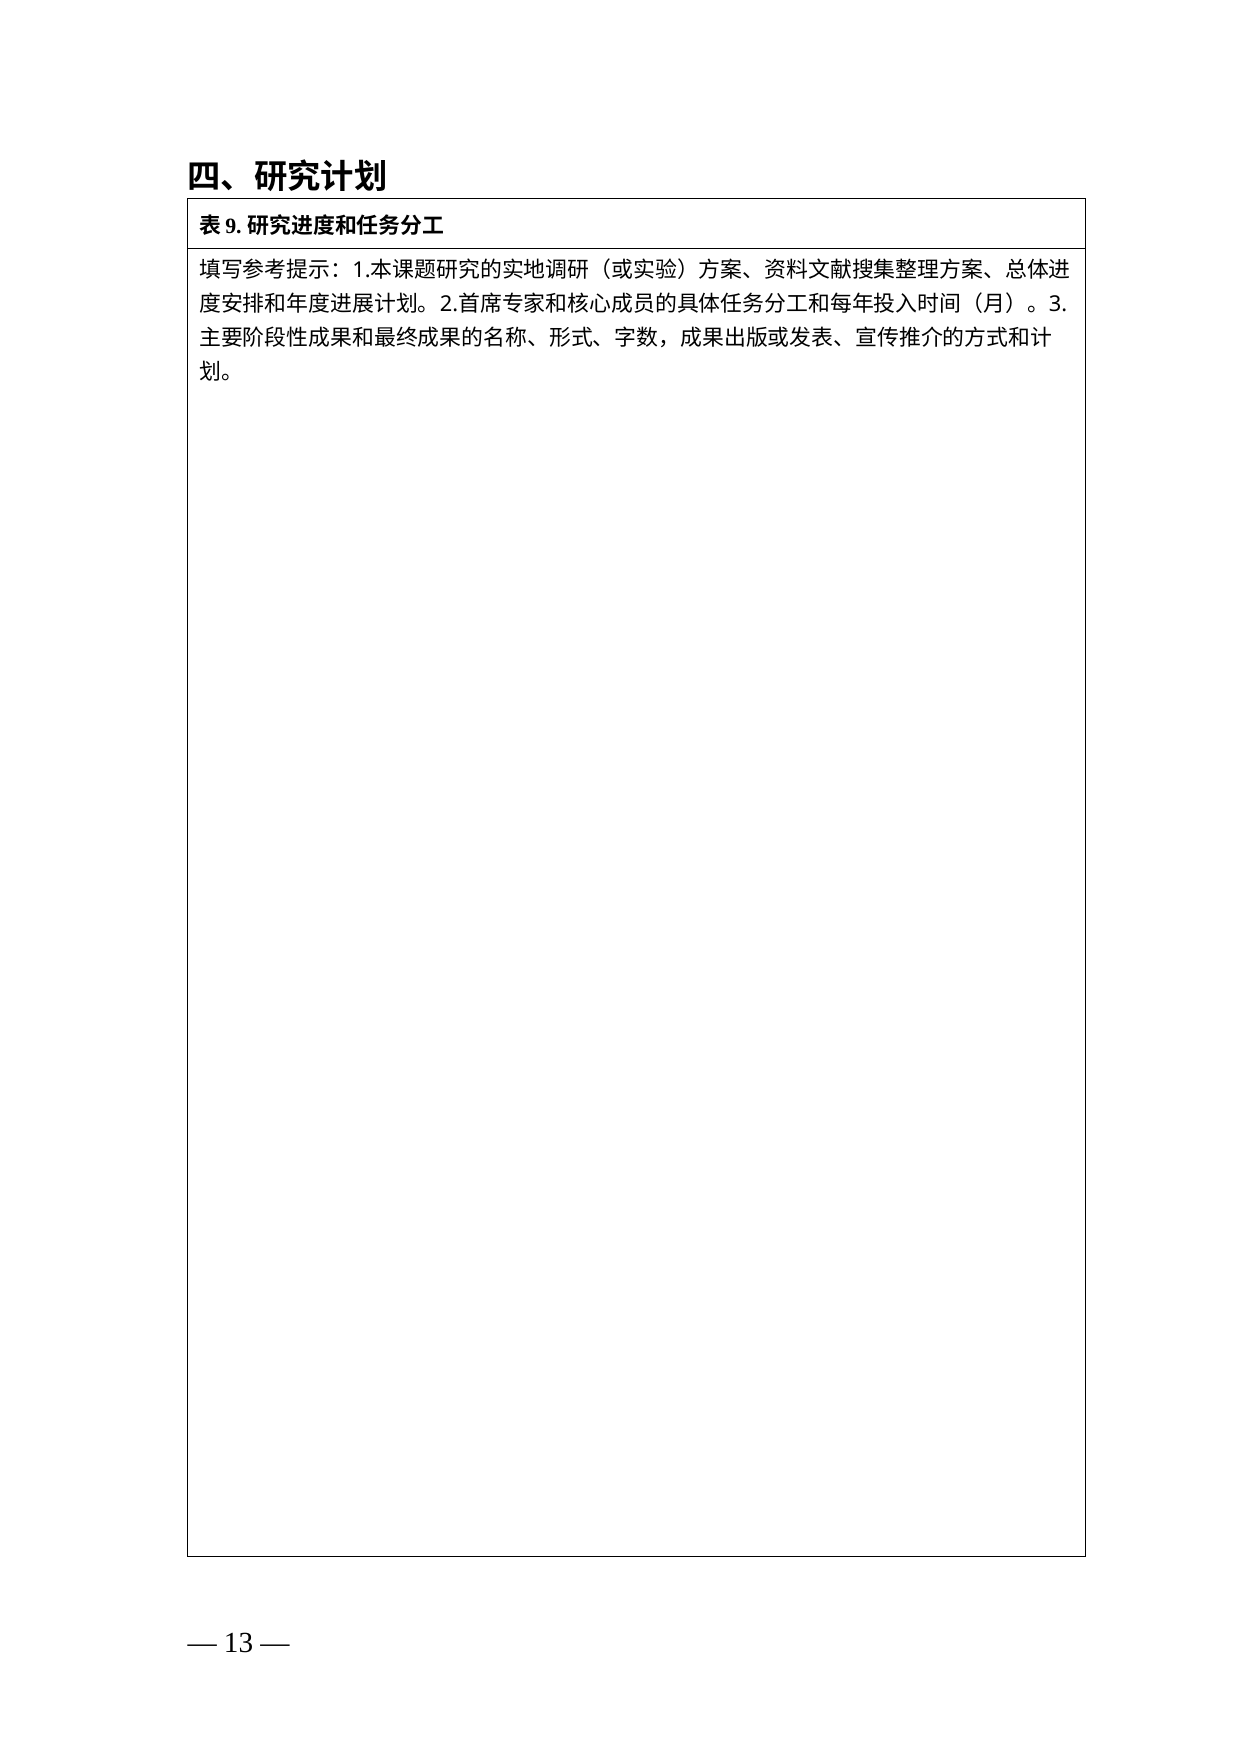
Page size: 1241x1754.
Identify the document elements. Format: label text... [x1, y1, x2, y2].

table_header 表9. 研究进度和任务分工 [188, 199, 1085, 248]
table_cell 填写参考提示：1.本课题研究的实地调研（或实验）方案、资料文献搜集整理方案、总体进度安排和年度进展计划。2.首席专家和核心成员的具体任务分工和每年投入时间（月）。3.主要阶段性成果和最终成果的名称、形式、字数，成果出版或发表、宣传推介的方式和计划。 [188, 249, 1085, 1556]
text 四、研究计划 [187, 150, 1053, 198]
